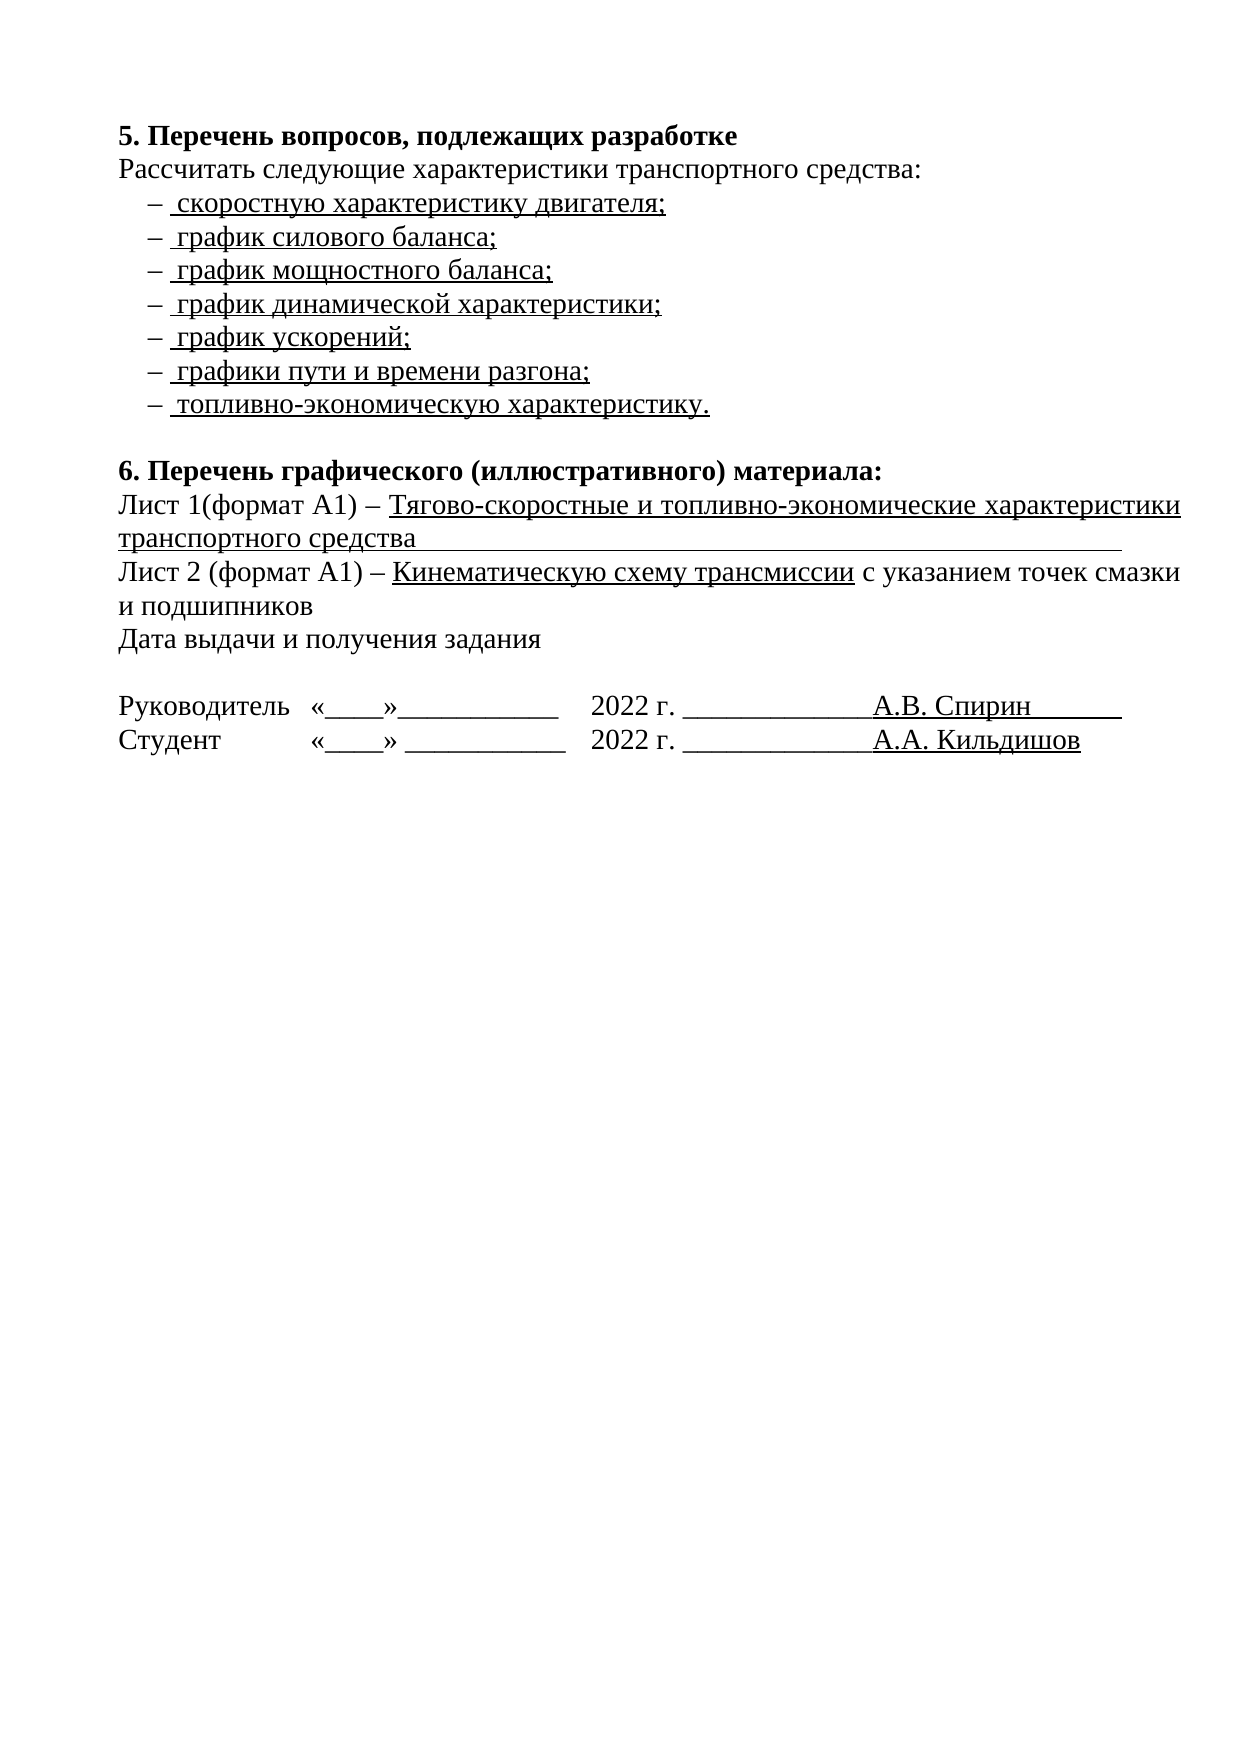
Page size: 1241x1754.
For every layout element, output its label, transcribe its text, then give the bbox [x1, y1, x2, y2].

text 5. Перечень вопросов, подлежащих разработке [118, 118, 1181, 152]
text Руководитель «____»___________ 2022 г. _____________А.В. Спирин [118, 688, 1181, 722]
text Рассчитать следующие характеристики транспортного средства: [118, 152, 1181, 185]
text 6. Перечень графического (иллюстративного) материала: [118, 453, 1181, 487]
text Дата выдачи и получения задания [118, 621, 1181, 655]
text Лист 1(формат А1) – Тягово-скоростные и топливно-экономические характеристики транспортного средства [118, 487, 1181, 554]
text – скоростную характеристику двигателя; [118, 185, 1181, 219]
text – график динамической характеристики; [118, 286, 1181, 319]
text – график мощностного баланса; [118, 252, 1181, 286]
text – график ускорений; [118, 319, 1181, 353]
text Лист 2 (формат А1) – Кинематическую схему трансмиссии с указанием точек смазки и подшипников [118, 554, 1181, 621]
text – топливно-экономическую характеристику. [118, 386, 1181, 420]
text Студент «____» ___________ 2022 г. _____________А.А. Кильдишов [118, 722, 1181, 755]
text – графики пути и времени разгона; [118, 353, 1181, 386]
text – график силового баланса; [118, 219, 1181, 252]
